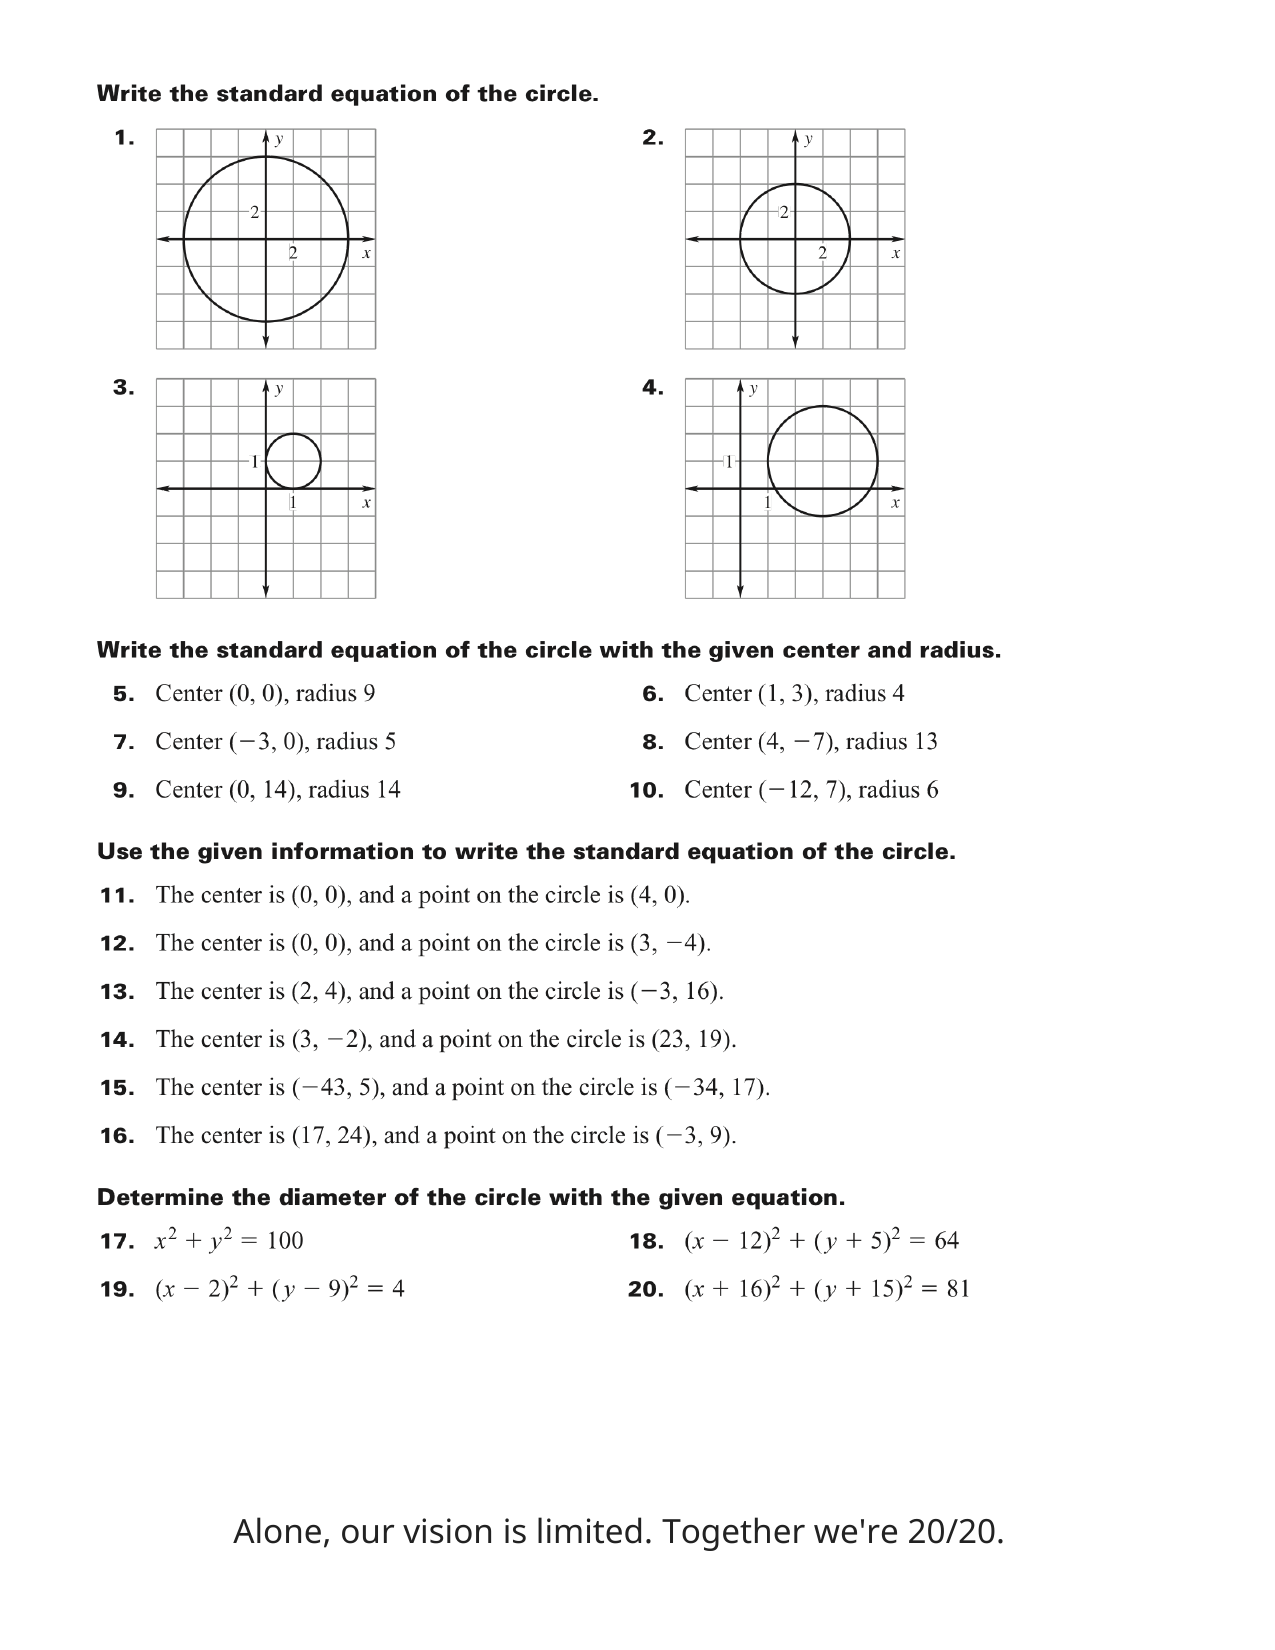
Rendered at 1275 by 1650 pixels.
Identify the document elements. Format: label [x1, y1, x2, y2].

picture [84, 75, 1105, 1350]
